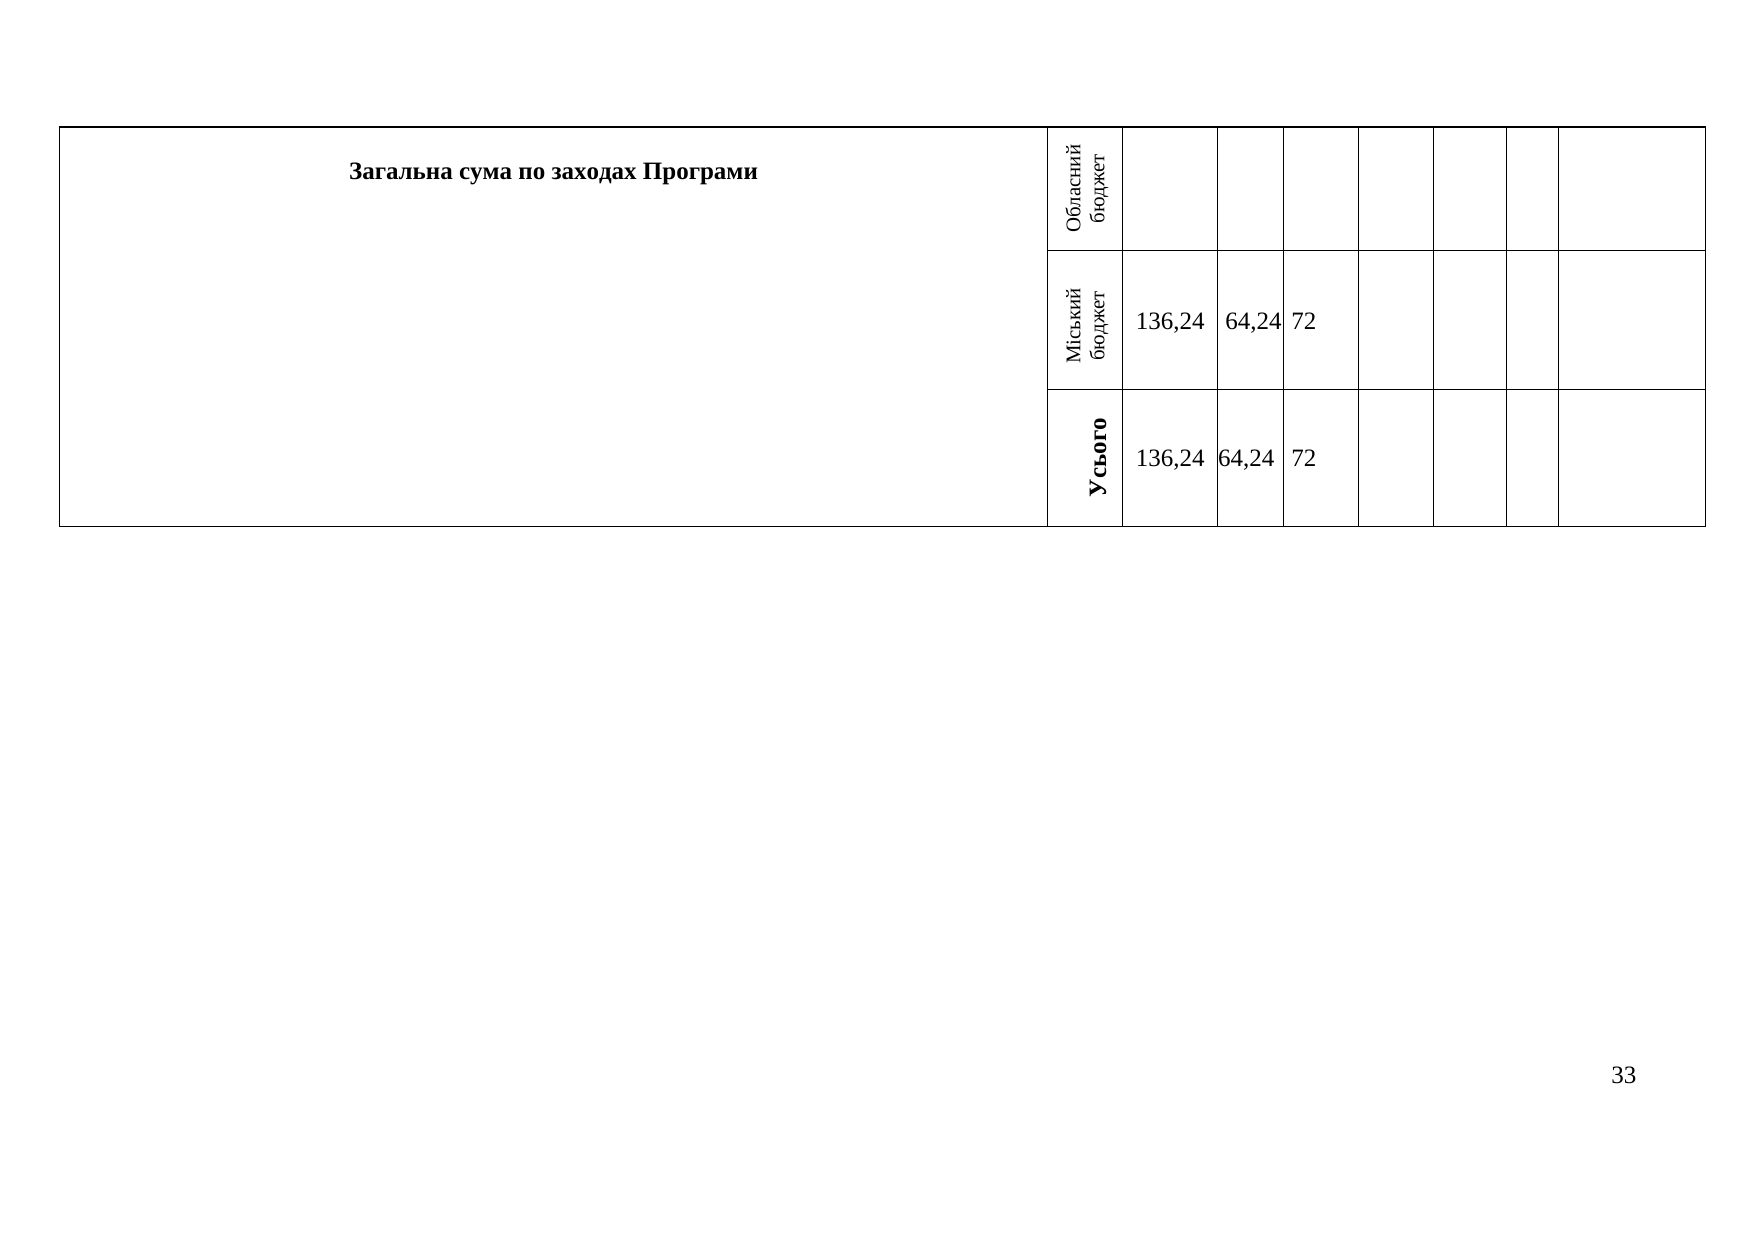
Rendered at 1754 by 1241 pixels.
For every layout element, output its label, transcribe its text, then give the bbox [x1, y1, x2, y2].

table_cell [1434, 390, 1506, 526]
table_cell 64,24 [1218, 251, 1283, 389]
table_cell [1559, 390, 1705, 526]
table_cell [1123, 128, 1217, 250]
table_cell Загальна сума по заходах Програми [60, 128, 1047, 526]
table_cell [1507, 390, 1558, 526]
table_cell 72 [1284, 390, 1358, 526]
table_cell 136,24 [1123, 251, 1217, 389]
table_cell Міський бюджет [1048, 251, 1122, 389]
table_cell [1359, 390, 1433, 526]
table_cell [1359, 251, 1433, 389]
table_cell 72 [1284, 251, 1358, 389]
table_cell [1218, 128, 1283, 250]
table_cell [1434, 251, 1506, 389]
table_cell [1559, 251, 1705, 389]
table_cell [1559, 128, 1705, 250]
table_cell [1284, 128, 1358, 250]
table_cell 136,24 [1123, 390, 1217, 526]
table_cell Усього [1048, 390, 1122, 526]
table_cell [1434, 128, 1506, 250]
table_cell [1359, 128, 1433, 250]
table_cell Обласний бюджет [1048, 128, 1122, 250]
table_cell [1507, 251, 1558, 389]
table_cell 64,24 [1218, 390, 1283, 526]
table_cell [1507, 128, 1558, 250]
